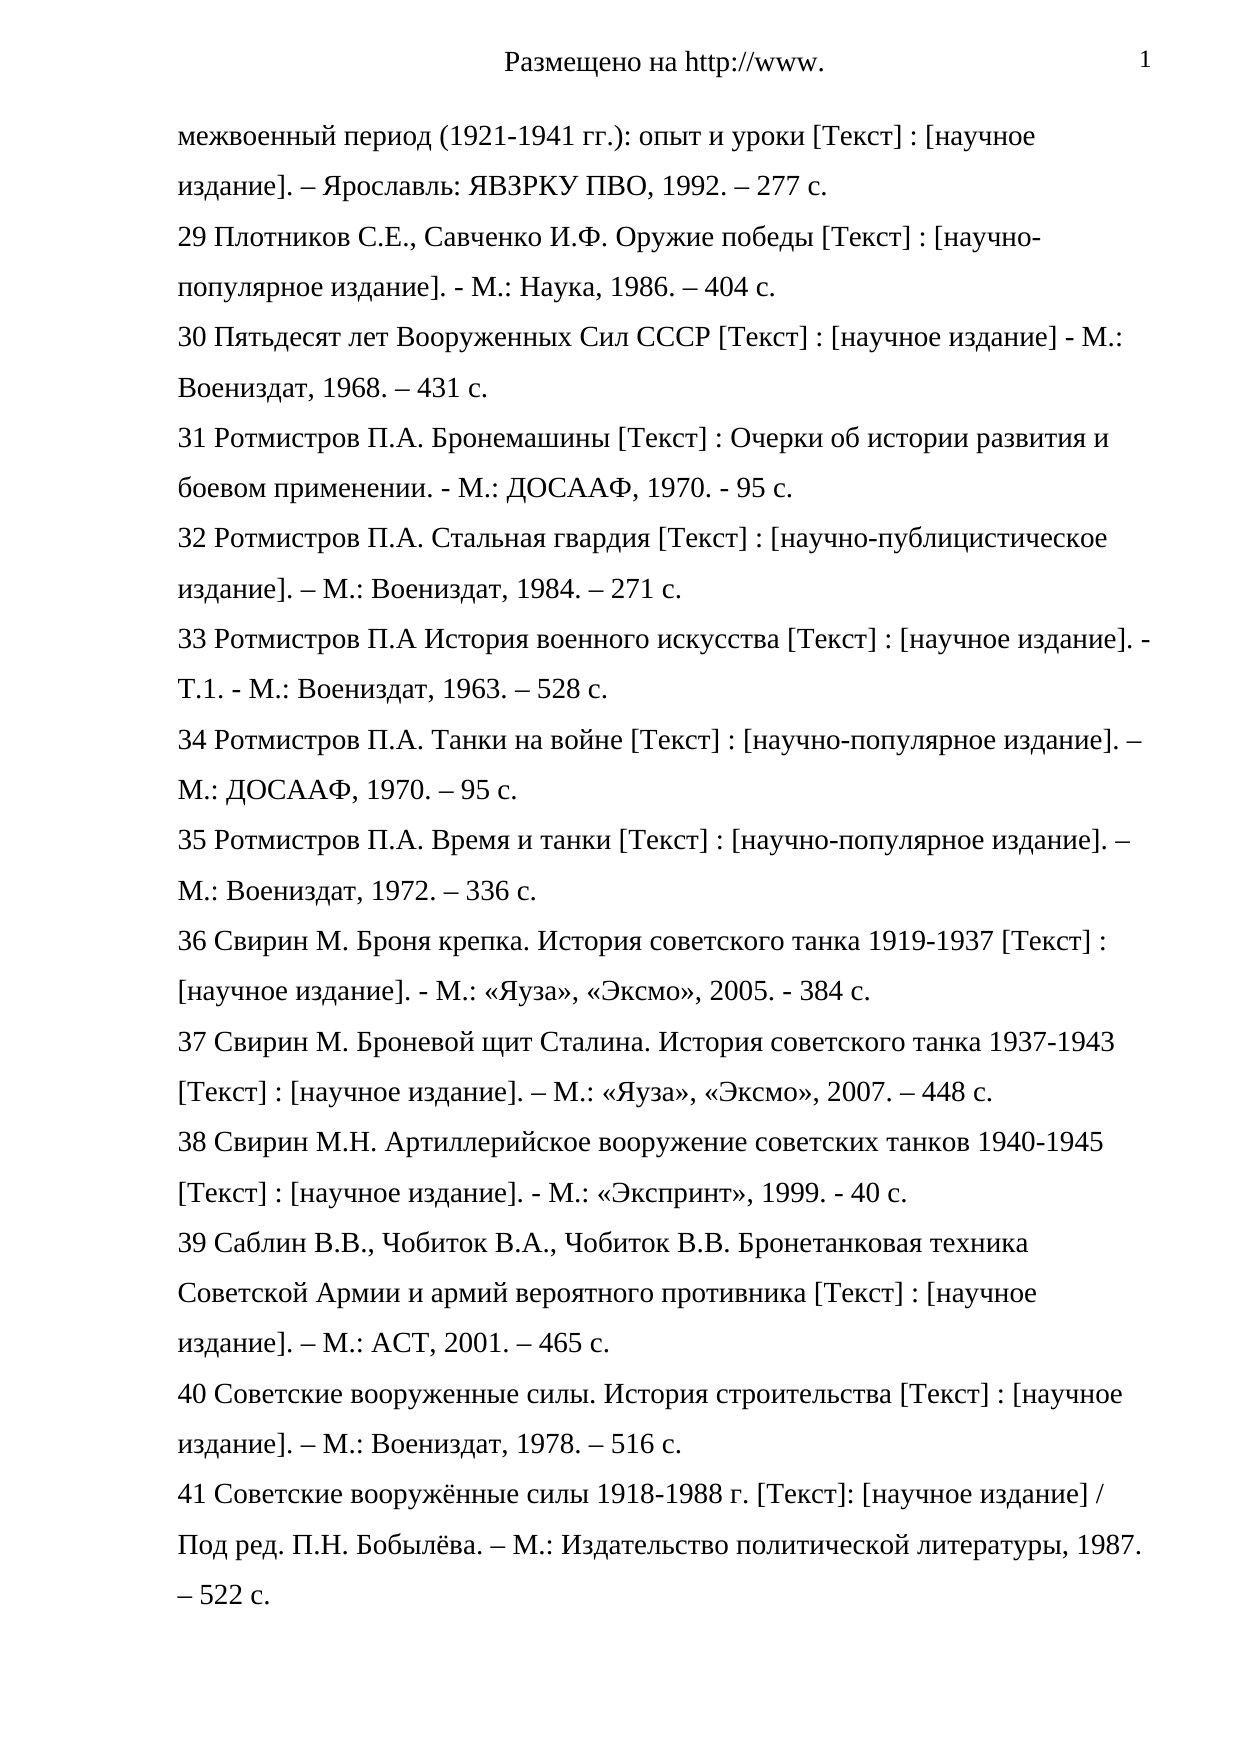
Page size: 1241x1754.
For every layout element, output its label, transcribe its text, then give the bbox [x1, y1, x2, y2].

text 40 Советские вооруженные силы. История строительства [Текст] : [научное издание]. – М.: Воениздат, 1978. – 516 с. [177, 1376, 1152, 1460]
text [177, 118, 1152, 202]
text 31 Ротмистров П.А. Бронемашины [Текст] : Очерки об истории развития и боевом применении. - М.: ДОСААФ, 1970. - 95 с. [177, 420, 1152, 504]
text 36 Свирин М. Броня крепка. История советского танка 1919-1937 [Текст] : [научное издание]. - М.: «Яуза», «Эксмо», 2005. - 384 с. [177, 923, 1152, 1007]
text 34 Ротмистров П.А. Танки на войне [Текст] : [научно-популярное издание]. – М.: ДОСААФ, 1970. – 95 с. [177, 722, 1152, 806]
text 35 Ротмистров П.А. Время и танки [Текст] : [научно-популярное издание]. – М.: Воениздат, 1972. – 336 с. [177, 822, 1152, 906]
text 37 Свирин М. Броневой щит Сталина. История советского танка 1937-1943 [Текст] : [научное издание]. – М.: «Яуза», «Эксмо», 2007. – 448 с. [177, 1024, 1152, 1108]
text 41 Советские вооружённые силы 1918-1988 г. [Текст]: [научное издание] / Под ред. П.Н. Бобылёва. – М.: Издательство политической литературы, 1987. – 522 с. [177, 1477, 1152, 1611]
text 38 Свирин М.Н. Артиллерийское вооружение советских танков 1940-1945 [Текст] : [научное издание]. - М.: «Экспринт», 1999. - 40 с. [177, 1124, 1152, 1208]
text 30 Пятьдесят лет Вооруженных Сил СССР [Текст] : [научное издание] - М.: Воениздат, 1968. – 431 с. [177, 319, 1152, 403]
text 39 Саблин В.В., Чобиток В.А., Чобиток В.В. Бронетанковая техника Советской Армии и армий вероятного противника [Текст] : [научное издание]. – М.: АСТ, 2001. – 465 с. [177, 1225, 1152, 1359]
text 33 Ротмистров П.А История военного искусства [Текст] : [научное издание]. - Т.1. - М.: Воениздат, 1963. – 528 с. [177, 621, 1152, 705]
text 29 Плотников С.Е., Савченко И.Ф. Оружие победы [Текст] : [научно-популярное издание]. - М.: Наука, 1986. – 404 с. [177, 219, 1152, 303]
text 32 Ротмистров П.А. Стальная гвардия [Текст] : [научно-публицистическое издание]. – М.: Воениздат, 1984. – 271 с. [177, 521, 1152, 604]
